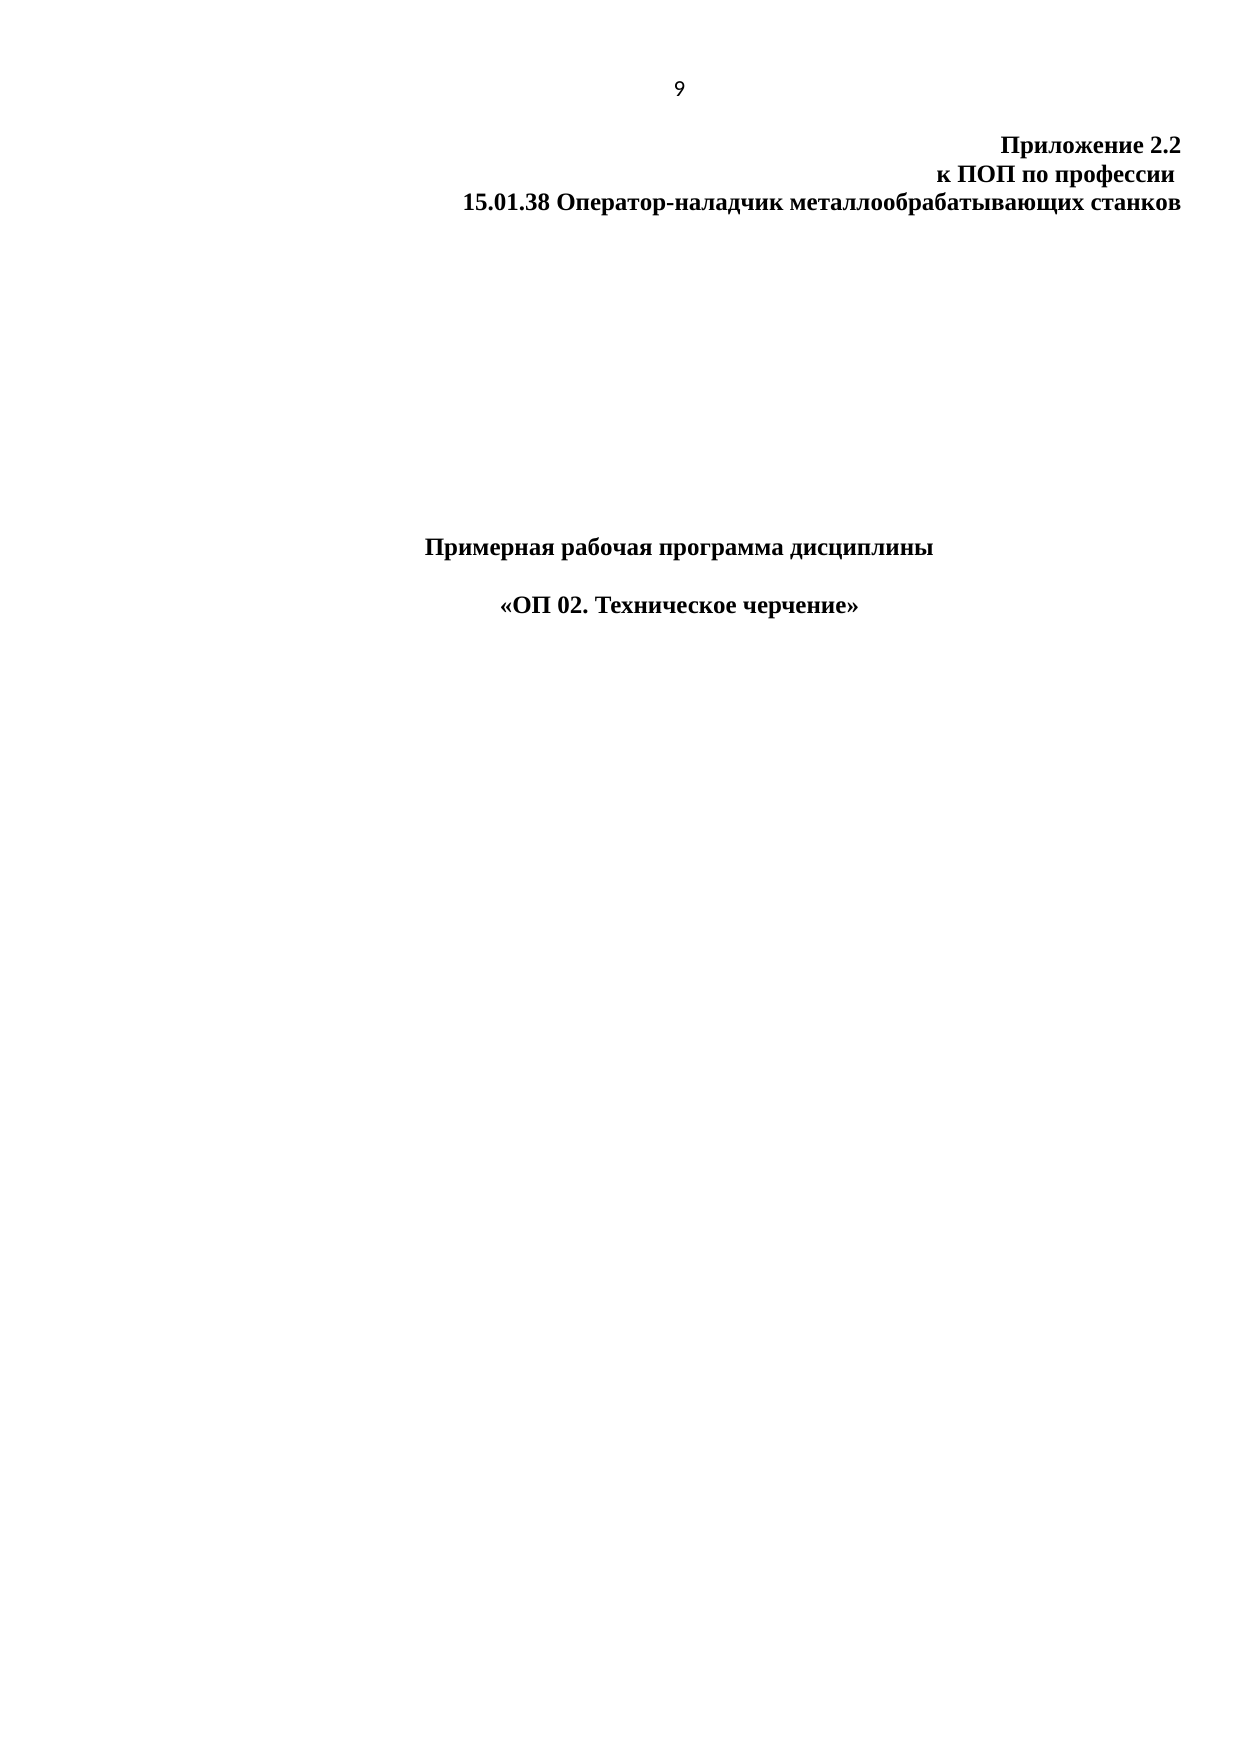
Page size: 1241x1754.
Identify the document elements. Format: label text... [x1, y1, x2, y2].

text к ПОП по профессии 15.01.38 Оператор-наладчик металлообрабатывающих станков [177, 159, 1181, 216]
subtitle «ОП 02. Техническое черчение» [177, 590, 1181, 619]
text Примерная рабочая программа дисциплины [177, 532, 1181, 561]
text Приложение 2.2 [177, 130, 1181, 159]
